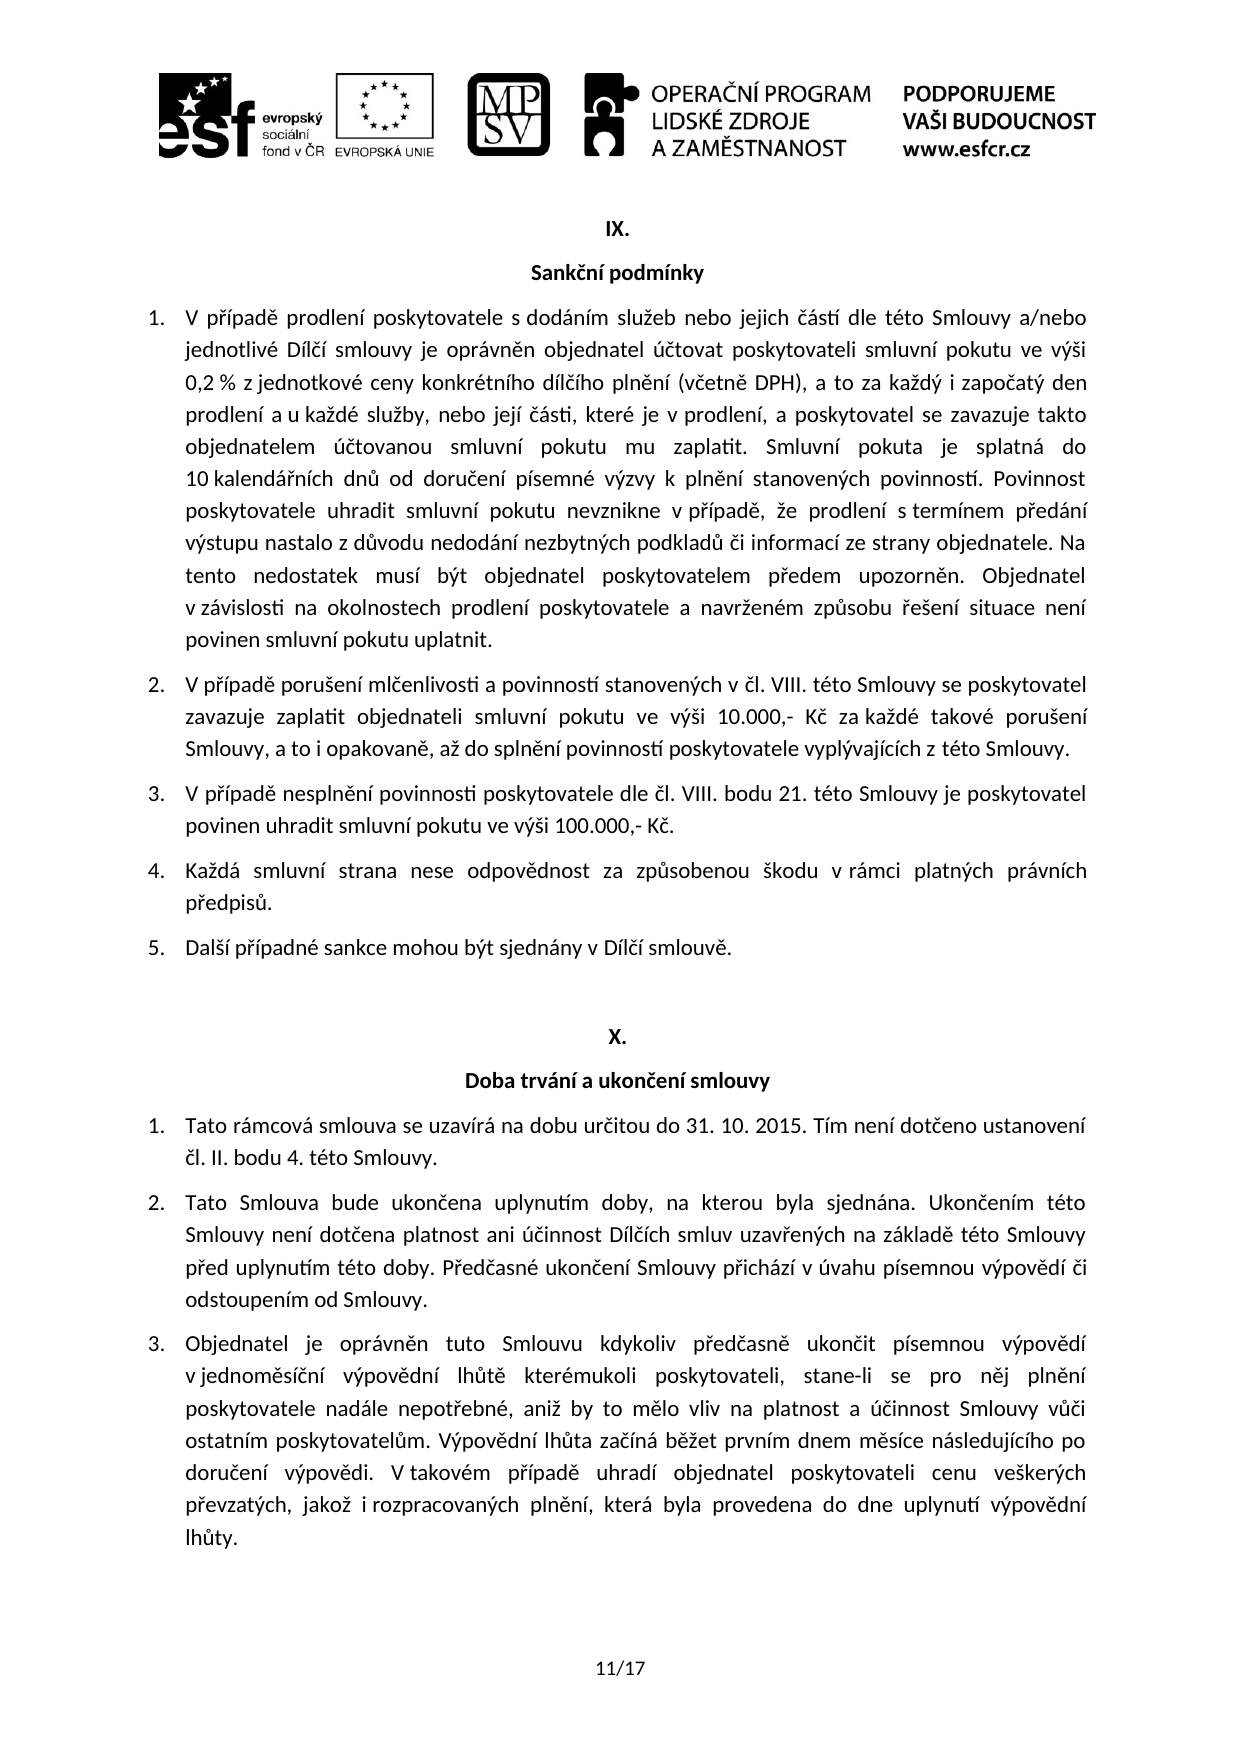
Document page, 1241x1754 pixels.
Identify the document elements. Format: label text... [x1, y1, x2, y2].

list Tato rámcová smlouva se uzavírá na dobu určitou do 31. 10. 2015. Tím není dotčeno ustanovení čl. II. bodu 4. této Smlouvy. [148, 1111, 1087, 1172]
list Objednatel je oprávněn tuto Smlouvu kdykoliv předčasně ukončit písemnou výpovědí v jednoměsíční výpovědní lhůtě kterémukoli poskytovateli, stane-li se pro něj plnění poskytovatele nadále nepotřebné, aniž by to mělo vliv na platnost a účinnost Smlouvy vůči ostatním poskytovatelům. Výpovědní lhůta začíná běžet prvním dnem měsíce následujícího po doručení výpovědi. V takovém případě uhradí objednatel poskytovateli cenu veškerých převzatých, jakož i rozpracovaných plnění, která byla provedena do dne uplynutí výpovědní lhůty. [148, 1329, 1087, 1551]
text Sankční podmínky [148, 258, 1087, 287]
list V případě nesplnění povinnosti poskytovatele dle čl. VIII. bodu 21. této Smlouvy je poskytovatel povinen uhradit smluvní pokutu ve výši 100.000,- Kč. [148, 779, 1087, 839]
picture [159, 73, 1096, 162]
list Každá smluvní strana nese odpovědnost za způsobenou škodu v rámci platných právních předpisů. [148, 856, 1087, 916]
text X. [148, 1022, 1087, 1050]
list Tato Smlouva bude ukončena uplynutím doby, na kterou byla sjednána. Ukončením této Smlouvy není dotčena platnost ani účinnost Dílčích smluv uzavřených na základě této Smlouvy před uplynutím této doby. Předčasné ukončení Smlouvy přichází v úvahu písemnou výpovědí či odstoupením od Smlouvy. [148, 1188, 1087, 1313]
list V případě prodlení poskytovatele s dodáním služeb nebo jejich částí dle této Smlouvy a/nebo jednotlivé Dílčí smlouvy je oprávněn objednatel účtovat poskytovateli smluvní pokutu ve výši 0,2 % z jednotkové ceny konkrétního dílčího plnění (včetně DPH), a to za každý i započatý den prodlení a u každé služby, nebo její části, které je v prodlení, a poskytovatel se zavazuje takto objednatelem účtovanou smluvní pokutu mu zaplatit. Smluvní pokuta je splatná do 10 kalendářních dnů od doručení písemné výzvy k plnění stanovených povinností. Povinnost poskytovatele uhradit smluvní pokutu nevznikne v případě, že prodlení s termínem předání výstupu nastalo z důvodu nedodání nezbytných podkladů či informací ze strany objednatele. Na tento nedostatek musí být objednatel poskytovatelem předem upozorněn. Objednatel v závislosti na okolnostech prodlení poskytovatele a navrženém způsobu řešení situace není povinen smluvní pokutu uplatnit. [148, 303, 1087, 653]
text Doba trvání a ukončení smlouvy [148, 1067, 1087, 1095]
list Další případné sankce mohou být sjednány v Dílčí smlouvě. [148, 933, 1087, 961]
text IX. [148, 214, 1087, 242]
list V případě porušení mlčenlivosti a povinností stanovených v čl. VIII. této Smlouvy se poskytovatel zavazuje zaplatit objednateli smluvní pokutu ve výši 10.000,- Kč za každé takové porušení Smlouvy, a to i opakovaně, až do splnění povinností poskytovatele vyplývajících z této Smlouvy. [148, 670, 1087, 762]
